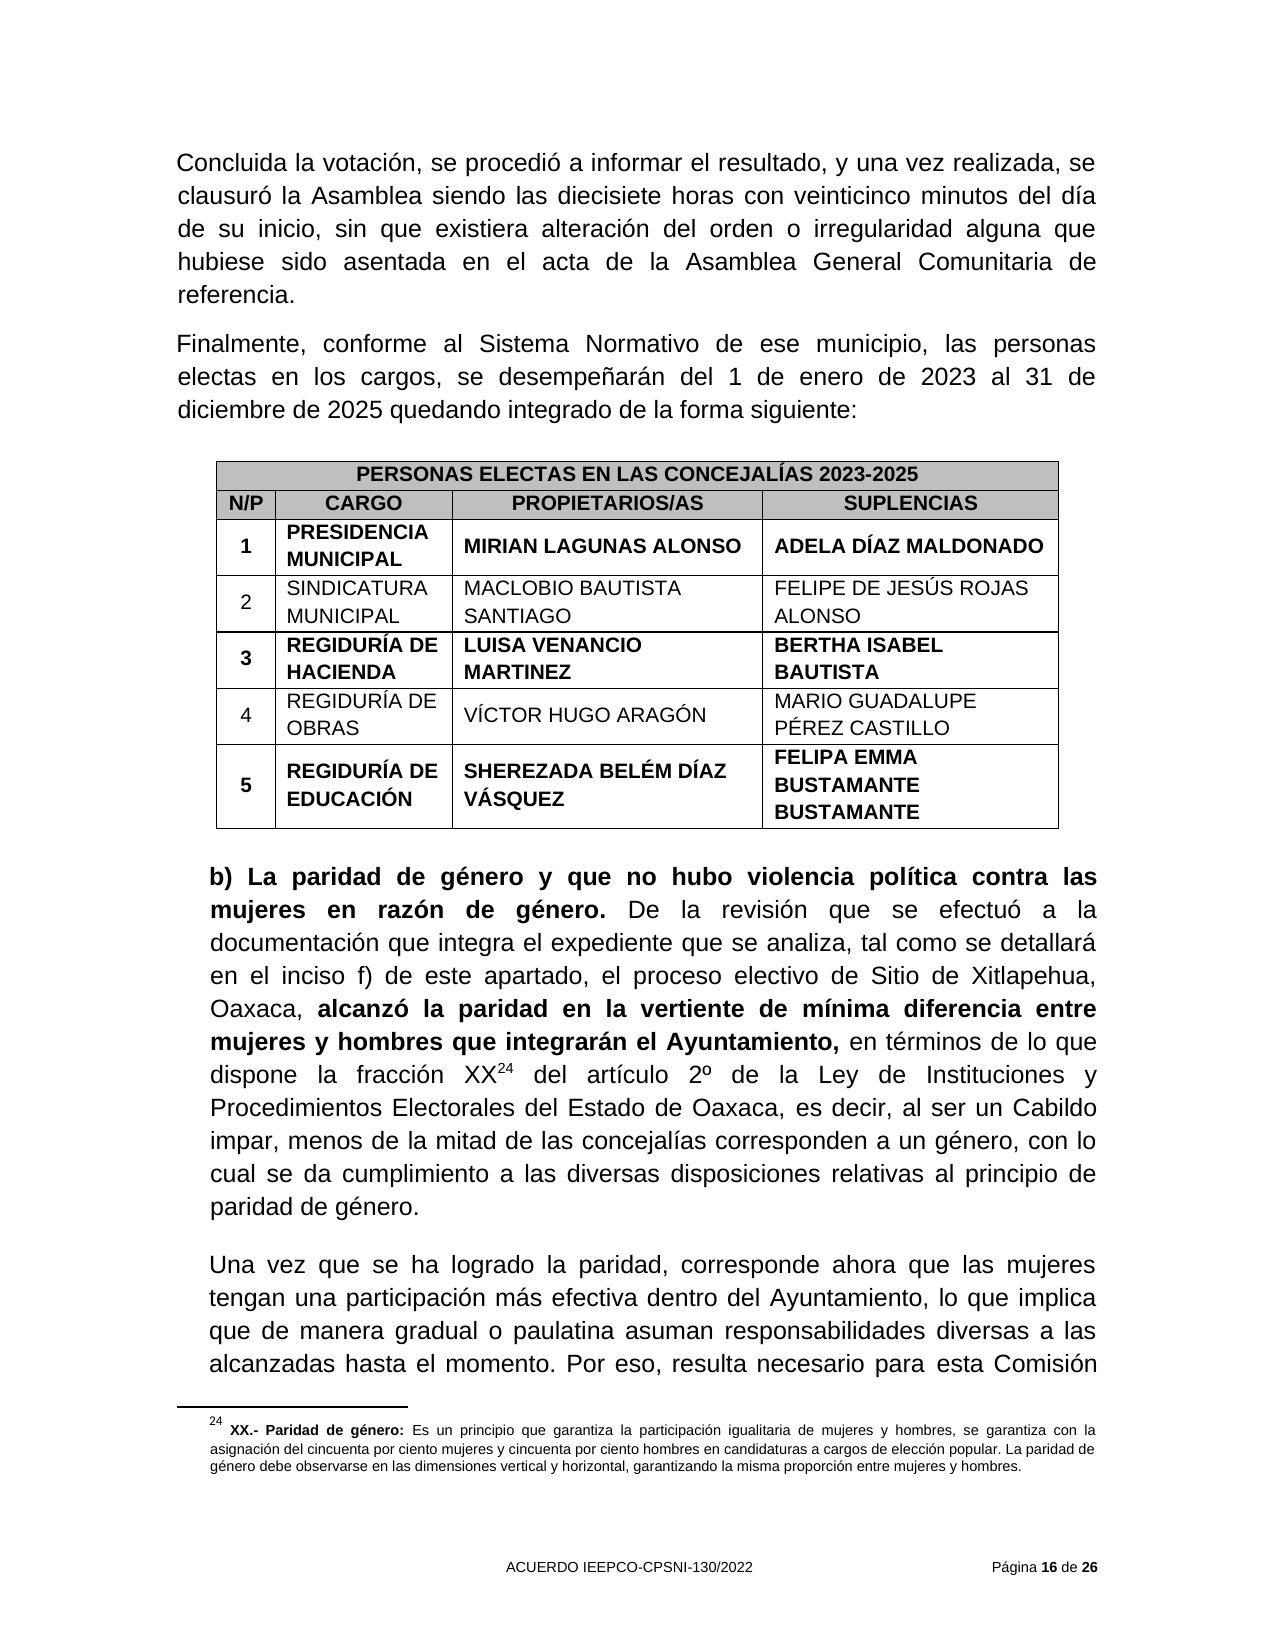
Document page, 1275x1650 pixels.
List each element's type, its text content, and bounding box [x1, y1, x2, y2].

table_cell REGIDURÍA DE HACIENDA [276, 633, 452, 688]
table_cell FELIPE DE JESÚS ROJAS ALONSO [763, 576, 1058, 631]
table_cell VÍCTOR HUGO ARAGÓN [453, 689, 762, 744]
table_cell 2 [217, 576, 275, 631]
table_cell BERTHA ISABEL BAUTISTA [763, 633, 1058, 688]
table_cell 4 [217, 689, 275, 744]
table_cell LUISA VENANCIO MARTINEZ [453, 633, 762, 688]
table_cell PROPIETARIOS/AS [453, 491, 762, 519]
table_cell SINDICATURA MUNICIPAL [276, 576, 452, 631]
table_cell PRESIDENCIA MUNICIPAL [276, 520, 452, 575]
table_cell REGIDURÍA DE EDUCACIÓN [276, 745, 452, 828]
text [209, 1250, 1098, 1378]
table_cell REGIDURÍA DE OBRAS [276, 689, 452, 744]
table_cell CARGO [276, 491, 452, 519]
table_cell MACLOBIO BAUTISTA SANTIAGO [453, 576, 762, 631]
table_cell MIRIAN LAGUNAS ALONSO [453, 520, 762, 575]
table_cell 5 [217, 745, 275, 828]
table_cell SHEREZADA BELÉM DÍAZ VÁSQUEZ [453, 745, 762, 828]
table_cell SUPLENCIAS [763, 491, 1058, 519]
text Finalmente, conforme al Sistema Normativo de ese municipio, las personas electas en los cargos, se desempeñarán del 1 de enero de 2023 al 31 de diciembre de 2025 quedando integrado de la forma siguiente: [176, 329, 1098, 424]
table_cell 1 [217, 520, 275, 575]
table_cell MARIO GUADALUPE PÉREZ CASTILLO [763, 689, 1058, 744]
table_cell N/P [217, 491, 275, 519]
table_cell 3 [217, 633, 275, 688]
table_cell ADELA DÍAZ MALDONADO [763, 520, 1058, 575]
text b) La paridad de género y que no hubo violencia política contra las mujeres en razón de género. De la revisión que se efectuó a la documentación que integra el expediente que se analiza, tal como se detallará en el inciso f) de este apartado, el proceso electivo de Sitio de Xitlapehua, Oaxaca, alcanzó la paridad en la vertiente de mínima diferencia entre mujeres y hombres que integrarán el Ayuntamiento, en términos de lo que dispone la fracción XX del artículo 2º de la Ley de Instituciones y Procedimientos Electorales del Estado de Oaxaca, es decir, al ser un Cabildo impar, menos de la mitad de las concejalías corresponden a un género, con lo cual se da cumplimiento a las diversas disposiciones relativas al principio de paridad de género. [209, 862, 1098, 1221]
table_header PERSONAS ELECTAS EN LAS CONCEJALÍAS 2023-2025 [217, 462, 1058, 490]
table_cell FELIPA EMMA BUSTAMANTE BUSTAMANTE [763, 745, 1058, 828]
text Concluida la votación, se procedió a informar el resultado, y una vez realizada, se clausuró la Asamblea siendo las diecisiete horas con veinticinco minutos del día de su inicio, sin que existiera alteración del orden o irregularidad alguna que hubiese sido asentada en el acta de la Asamblea General Comunitaria de referencia. [176, 148, 1098, 308]
